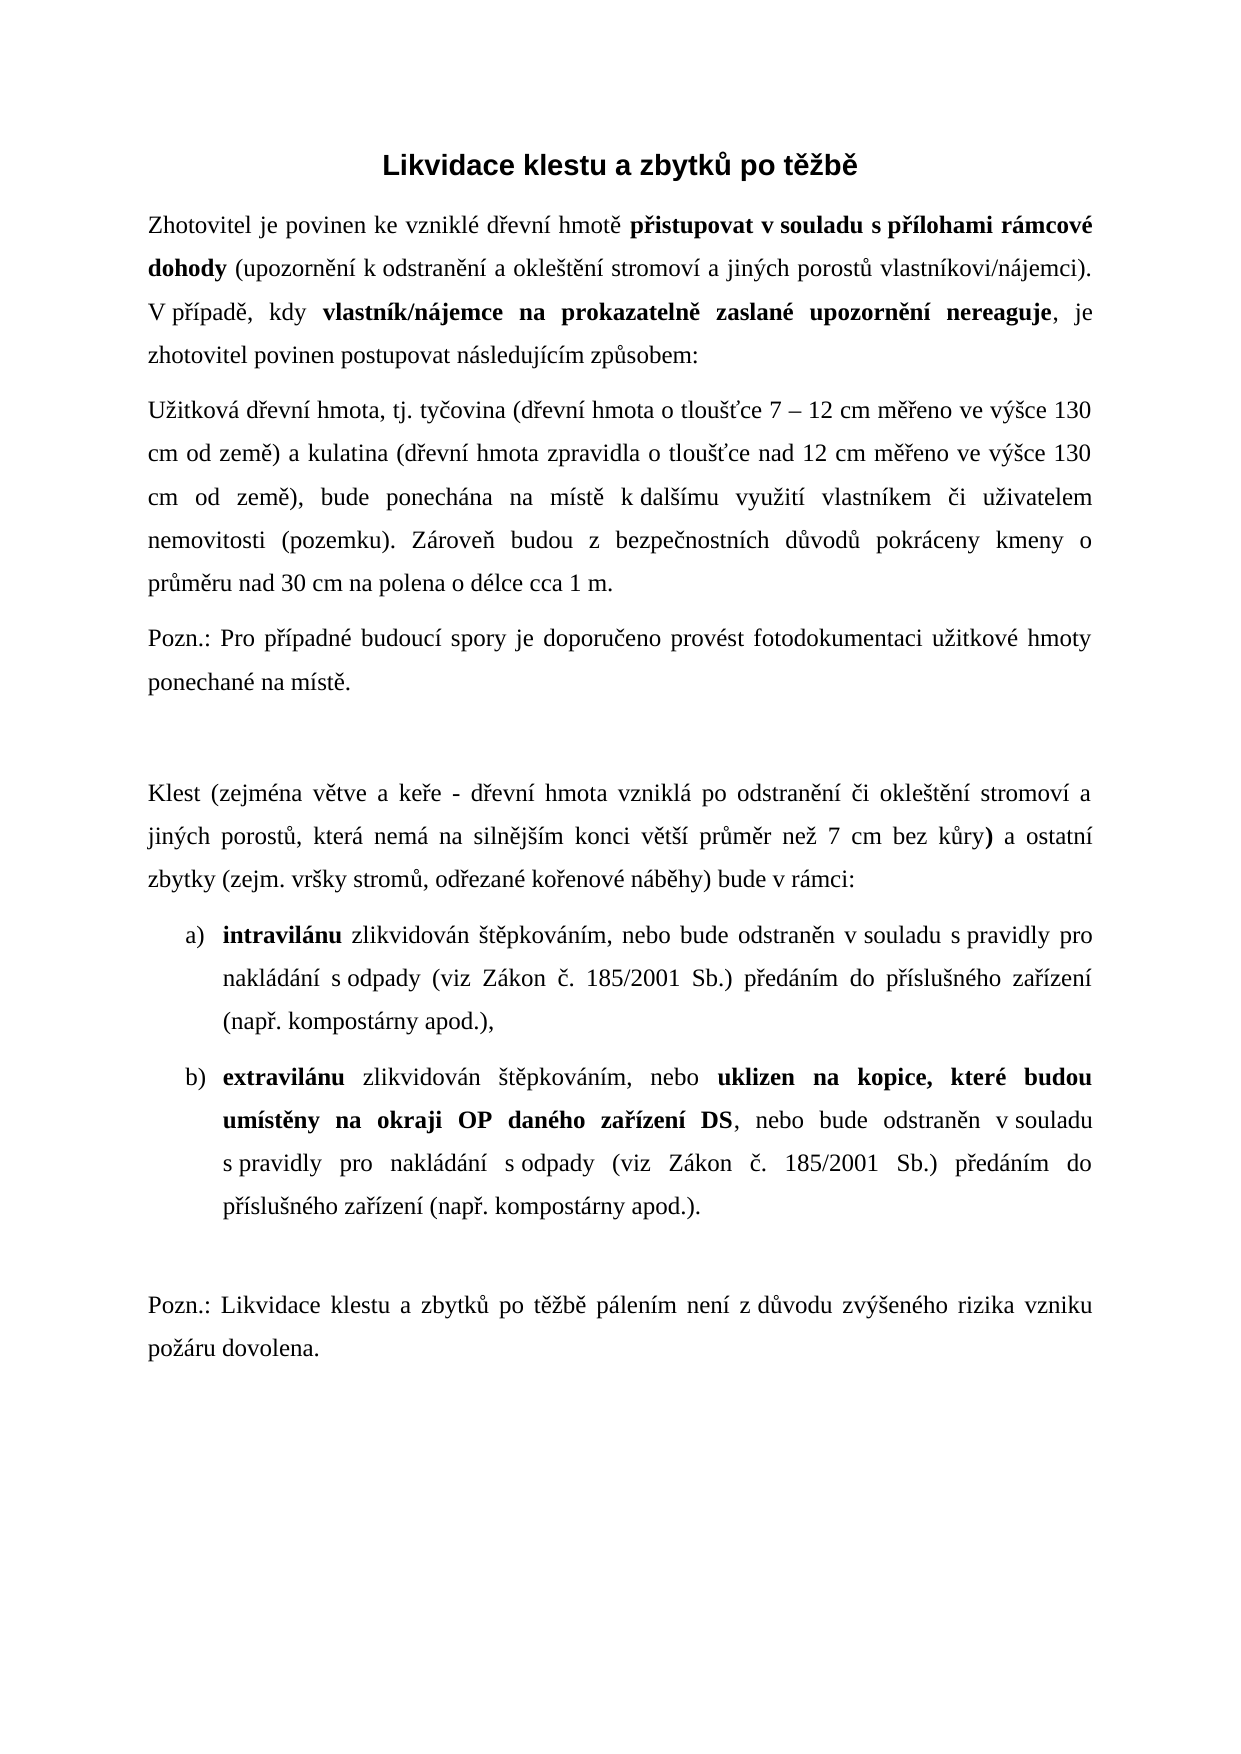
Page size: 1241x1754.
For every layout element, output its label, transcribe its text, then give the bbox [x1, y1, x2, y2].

list Užitková dřevní hmota, tj. tyčovina (dřevní hmota o tloušťce 7 – 12 cm měřeno ve výšce 130 cm od země) a kulatina (dřevní hmota zpravidla o tloušťce nad 12 cm měřeno ve výšce 130 cm od země), bude ponechána na místě k dalšímu využití vlastníkem či uživatelem nemovitosti (pozemku). Zároveň budou z bezpečnostních důvodů pokráceny kmeny o průměru nad 30 cm na polena o délce cca 1 m. [148, 395, 1093, 597]
list extravilánu zlikvidován štěpkováním, nebo uklizen na kopice, které budou umístěny na okraji OP daného zařízení DS, nebo bude odstraněn v souladu s pravidly pro nakládání s odpady (viz Zákon č. 185/2001 Sb.) předáním do příslušného zařízení (např. kompostárny apod.). [185, 1062, 1093, 1220]
list Pozn.: Pro případné budoucí spory je doporučeno provést fotodokumentaci užitkové hmoty ponechané na místě. [148, 623, 1093, 695]
list Klest (zejména větve a keře - dřevní hmota vzniklá po odstranění či okleštění stromoví a jiných porostů, která nemá na silnějším konci větší průměr než 7 cm bez kůry) a ostatní zbytky (zejm. vršky stromů, odřezané kořenové náběhy) bude v rámci: [148, 778, 1093, 893]
list intravilánu zlikvidován štěpkováním, nebo bude odstraněn v souladu s pravidly pro nakládání s odpady (viz Zákon č. 185/2001 Sb.) předáním do příslušného zařízení (např. kompostárny apod.), [185, 920, 1093, 1035]
list Likvidace klestu a zbytků po těžbě [148, 148, 1093, 181]
list Zhotovitel je povinen ke vzniklé dřevní hmotě přistupovat v souladu s přílohami rámcové dohody (upozornění k odstranění a okleštění stromoví a jiných porostů vlastníkovi/nájemci). V případě, kdy vlastník/nájemce na prokazatelně zaslané upozornění nereaguje, je zhotovitel povinen postupovat následujícím způsobem: [148, 210, 1093, 368]
text Pozn.: Likvidace klestu a zbytků po těžbě pálením není z důvodu zvýšeného rizika vzniku požáru dovolena. [148, 1290, 1093, 1362]
